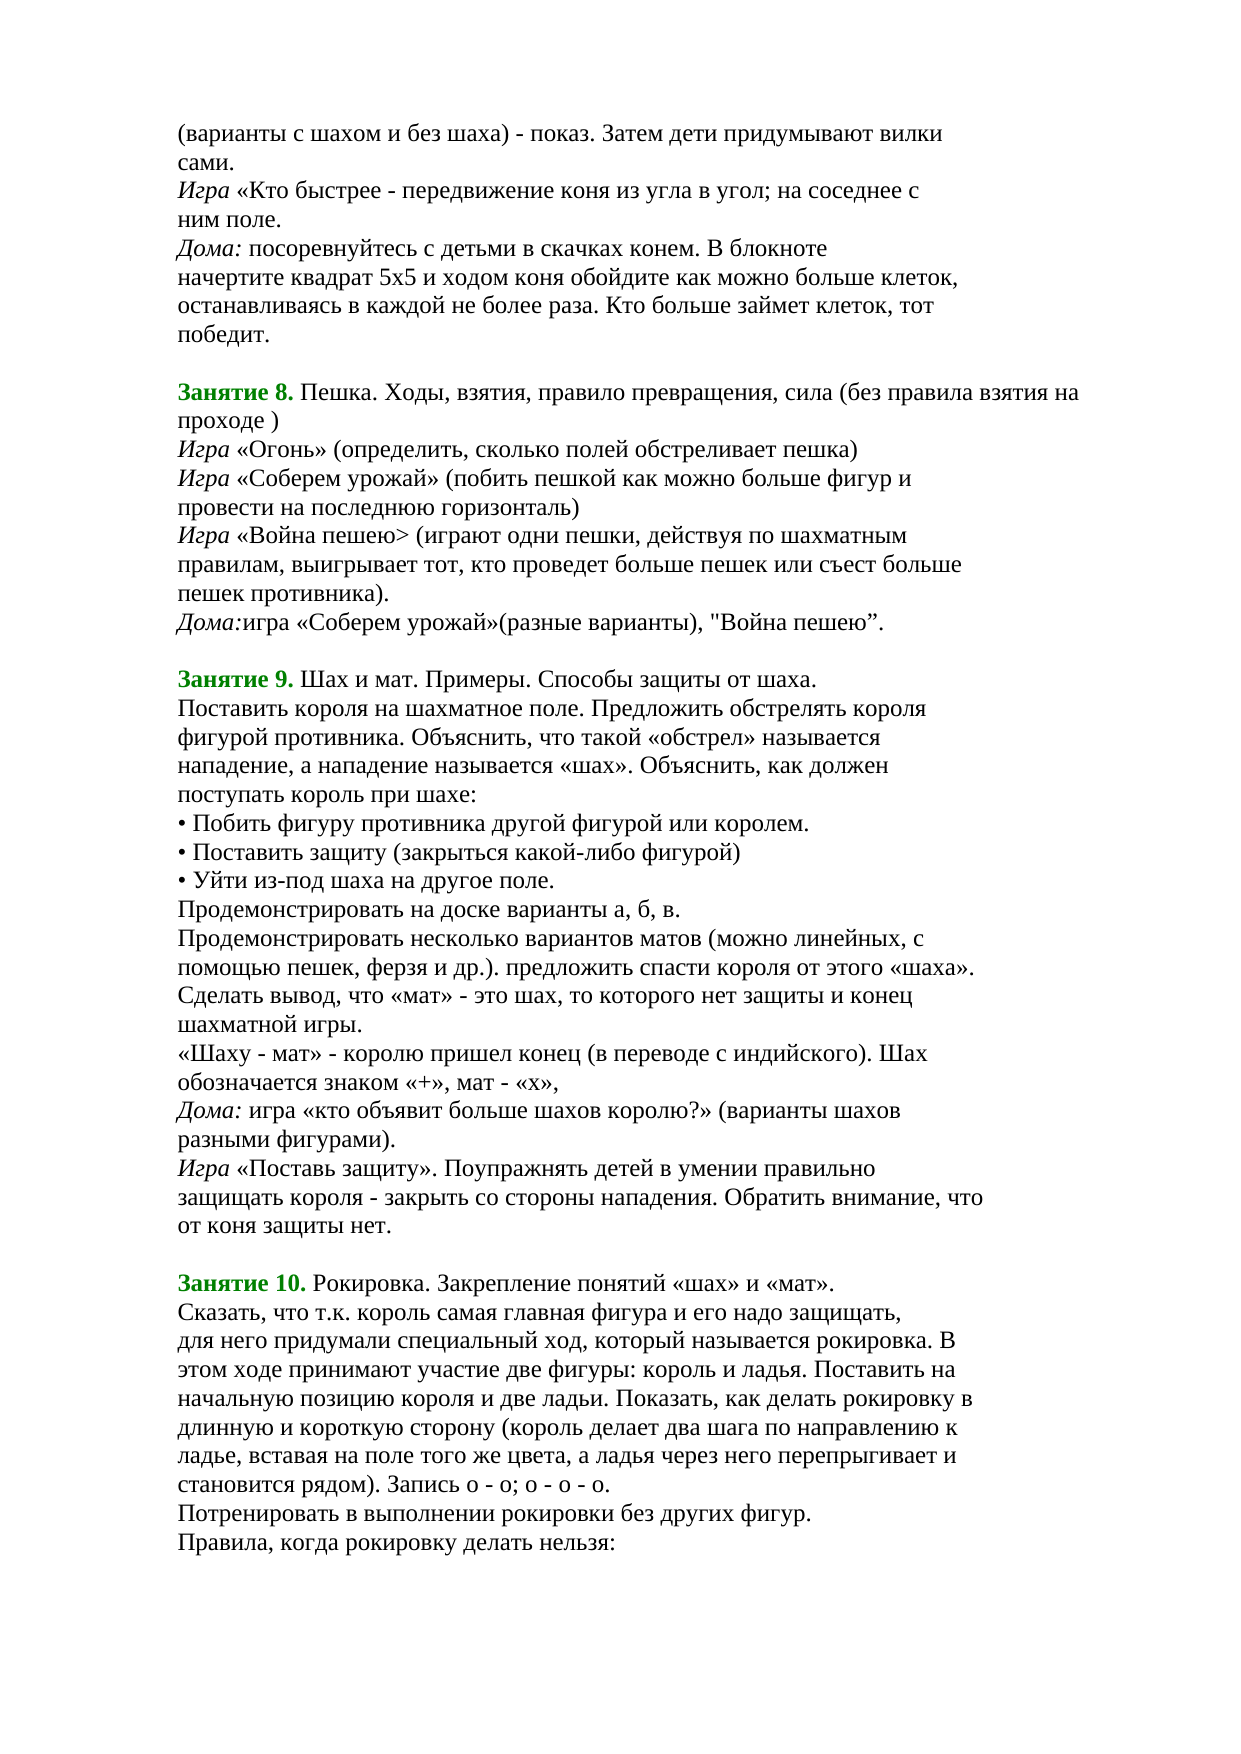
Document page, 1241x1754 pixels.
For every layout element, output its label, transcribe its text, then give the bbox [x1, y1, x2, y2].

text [177, 118, 1152, 1527]
text Правила, когда рокировку делать нельзя: [177, 1527, 1152, 1556]
